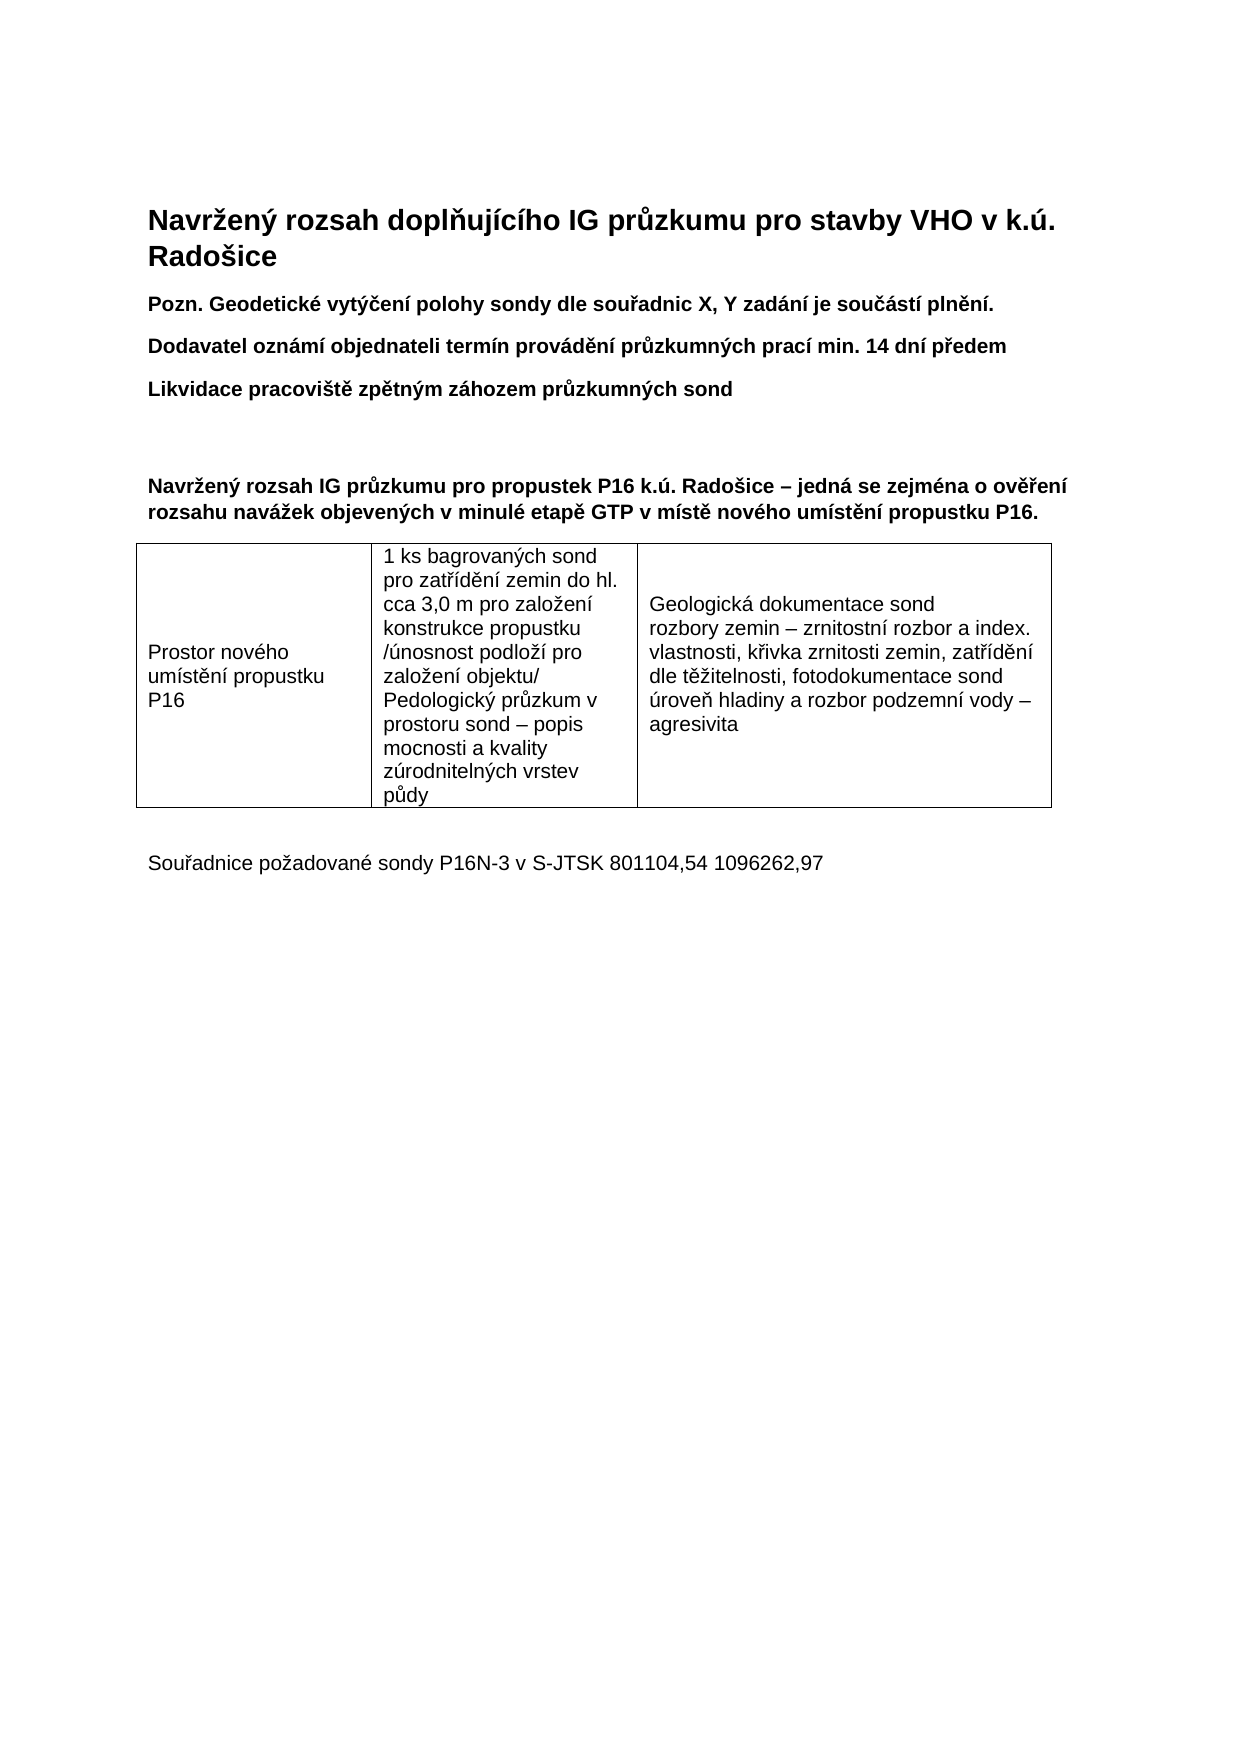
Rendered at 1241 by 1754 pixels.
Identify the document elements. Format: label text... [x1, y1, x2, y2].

table_header 1 ks bagrovaných sond pro zatřídění zemin do hl. cca 3,0 m pro založení konstrukce propustku /únosnost podloží pro založení objektu/ Pedologický průzkum v prostoru sond – popis mocnosti a kvality zúrodnitelných vrstev půdy [372, 544, 637, 807]
text Navržený rozsah IG průzkumu pro propustek P16 k.ú. Radošice – jedná se zejména o ověření rozsahu navážek objevených v minulé etapě GTP v místě nového umístění propustku P16. [148, 474, 1093, 524]
text Dodavatel oznámí objednateli termín provádění průzkumných prací min. 14 dní předem [148, 334, 1093, 358]
text Souřadnice požadované sondy P16N-3 v S-JTSK 801104,54 1096262,97 [148, 851, 1093, 875]
table_header Geologická dokumentace sond rozbory zemin – zrnitostní rozbor a index. vlastnosti, křivka zrnitosti zemin, zatřídění dle těžitelnosti, fotodokumentace sond úroveň hladiny a rozbor podzemní vody – agresivita [638, 544, 1051, 807]
text Navržený rozsah doplňujícího IG průzkumu pro stavby VHO v k.ú. Radošice [148, 203, 1093, 272]
text Likvidace pracoviště zpětným záhozem průzkumných sond [148, 377, 1093, 401]
table_header Prostor nového umístění propustku P16 [137, 544, 371, 807]
text Pozn. Geodetické vytýčení polohy sondy dle souřadnic X, Y zadání je součástí plnění. [148, 292, 1093, 316]
